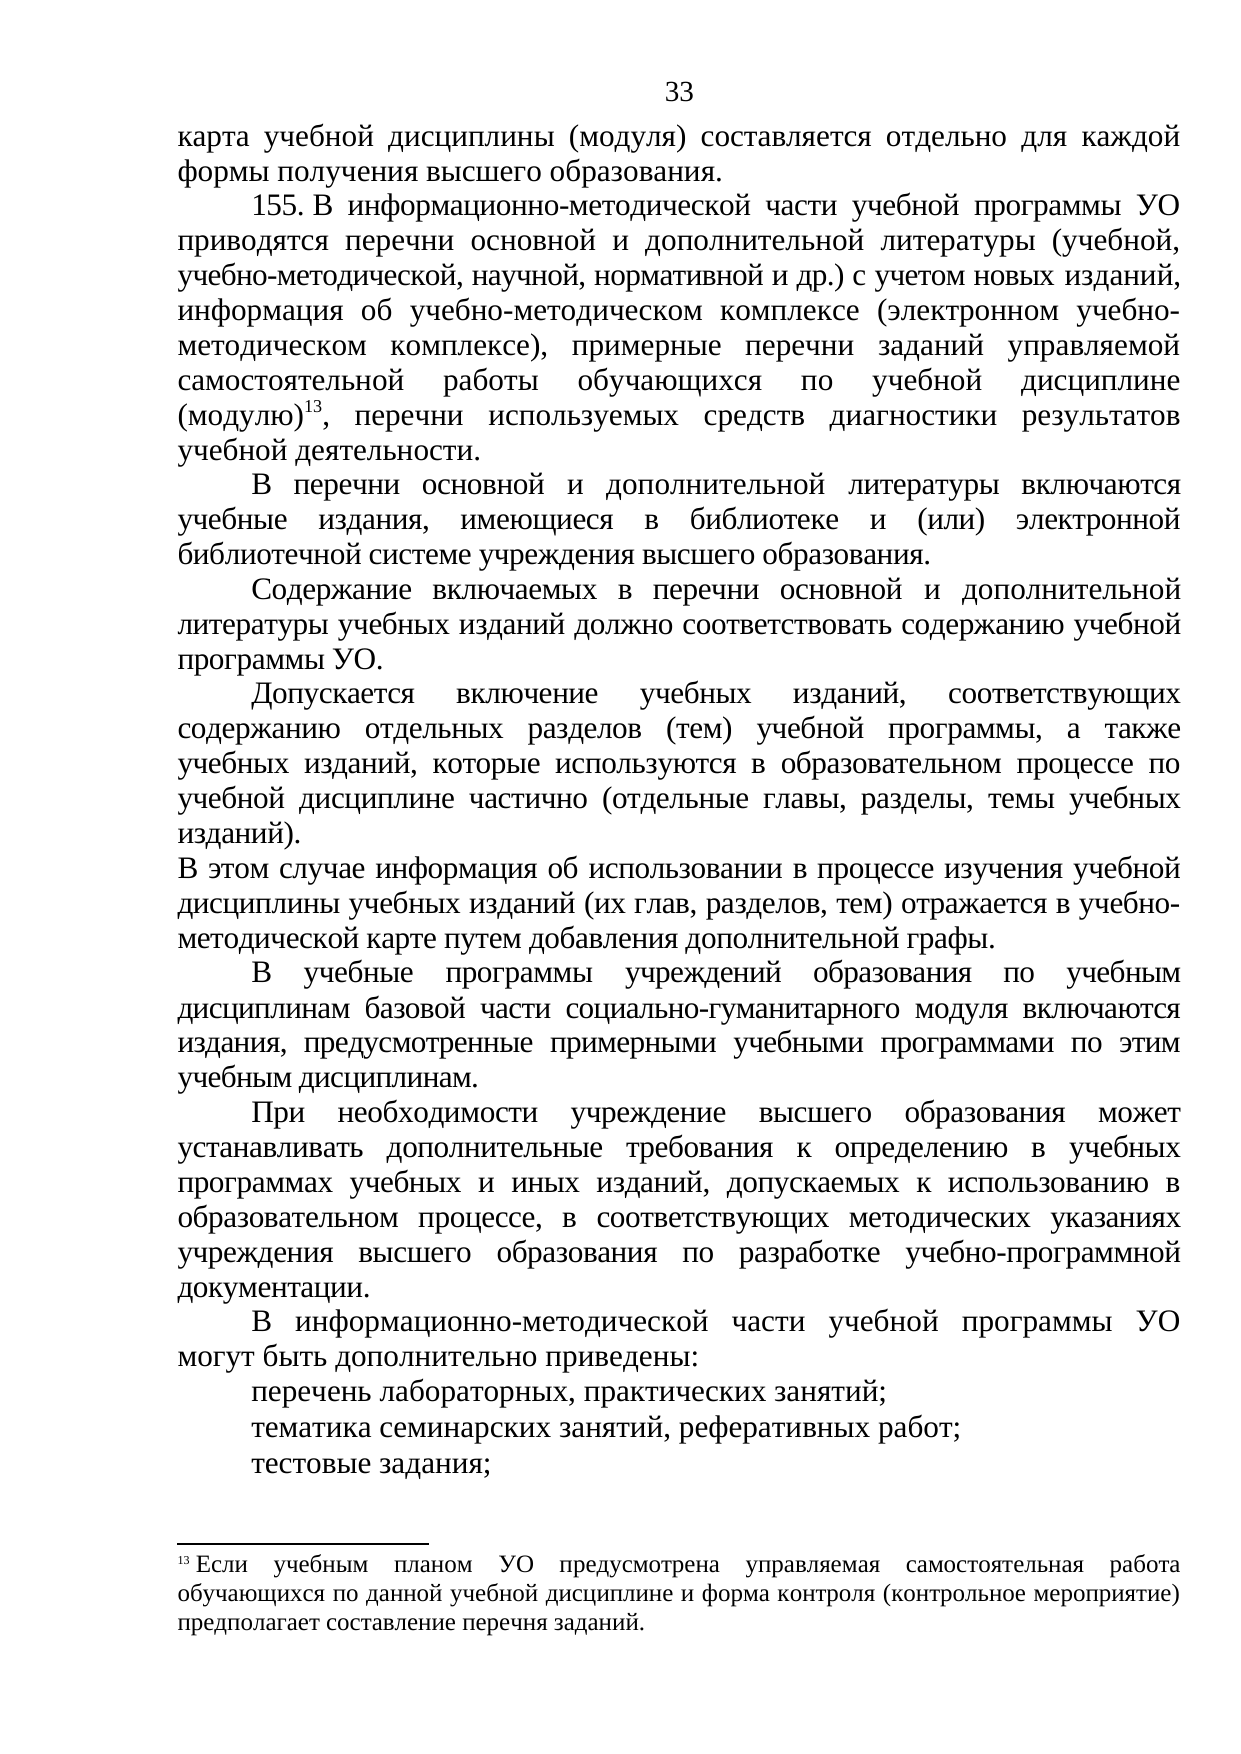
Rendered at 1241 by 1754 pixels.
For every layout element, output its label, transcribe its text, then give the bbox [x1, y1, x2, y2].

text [177, 118, 1181, 188]
text тематика семинарских занятий, реферативных работ; [177, 1408, 1181, 1444]
text перечень лабораторных, практических занятий; [177, 1373, 1181, 1408]
text В информационно-методической части учебной программы УО могут быть дополнительно приведены: [177, 1304, 1181, 1373]
text тестовые задания; [177, 1444, 1181, 1480]
text В перечни основной и дополнительной литературы включаются учебные издания, имеющиеся в библиотеке и (или) электронной библиотечной системе учреждения высшего образования. [177, 467, 1181, 571]
text В учебные программы учреждений образования по учебным дисциплинам базовой части социально-гуманитарного модуля включаются издания, предусмотренные примерными учебными программами по этим учебным дисциплинам. [177, 955, 1181, 1094]
text Содержание включаемых в перечни основной и дополнительной литературы учебных изданий должно соответствовать содержанию учебной программы УО. [177, 571, 1181, 676]
text Допускается включение учебных изданий, соответствующих содержанию отдельных разделов (тем) учебной программы, а также учебных изданий, которые используются в образовательном процессе по учебной дисциплине частично (отдельные главы, разделы, темы учебных изданий). В этом случае информация об использовании в процессе изучения учебной дисциплины учебных изданий (их глав, разделов, тем) отражается в учебно-методической карте путем добавления дополнительной графы. [177, 676, 1181, 955]
text При необходимости учреждение высшего образования может устанавливать дополнительные требования к определению в учебных программах учебных и иных изданий, допускаемых к использованию в образовательном процессе, в соответствующих методических указаниях учреждения высшего образования по разработке учебно-программной документации. [177, 1094, 1181, 1304]
text 155. В информационно-методической части учебной программы УО приводятся перечни основной и дополнительной литературы (учебной, учебно-методической, научной, нормативной и др.) с учетом новых изданий, информация об учебно-методическом комплексе (электронном учебно-методическом комплексе), примерные перечни заданий управляемой самостоятельной работы обучающихся по учебной дисциплине (модулю), перечни используемых средств диагностики результатов учебной деятельности. [177, 188, 1181, 467]
